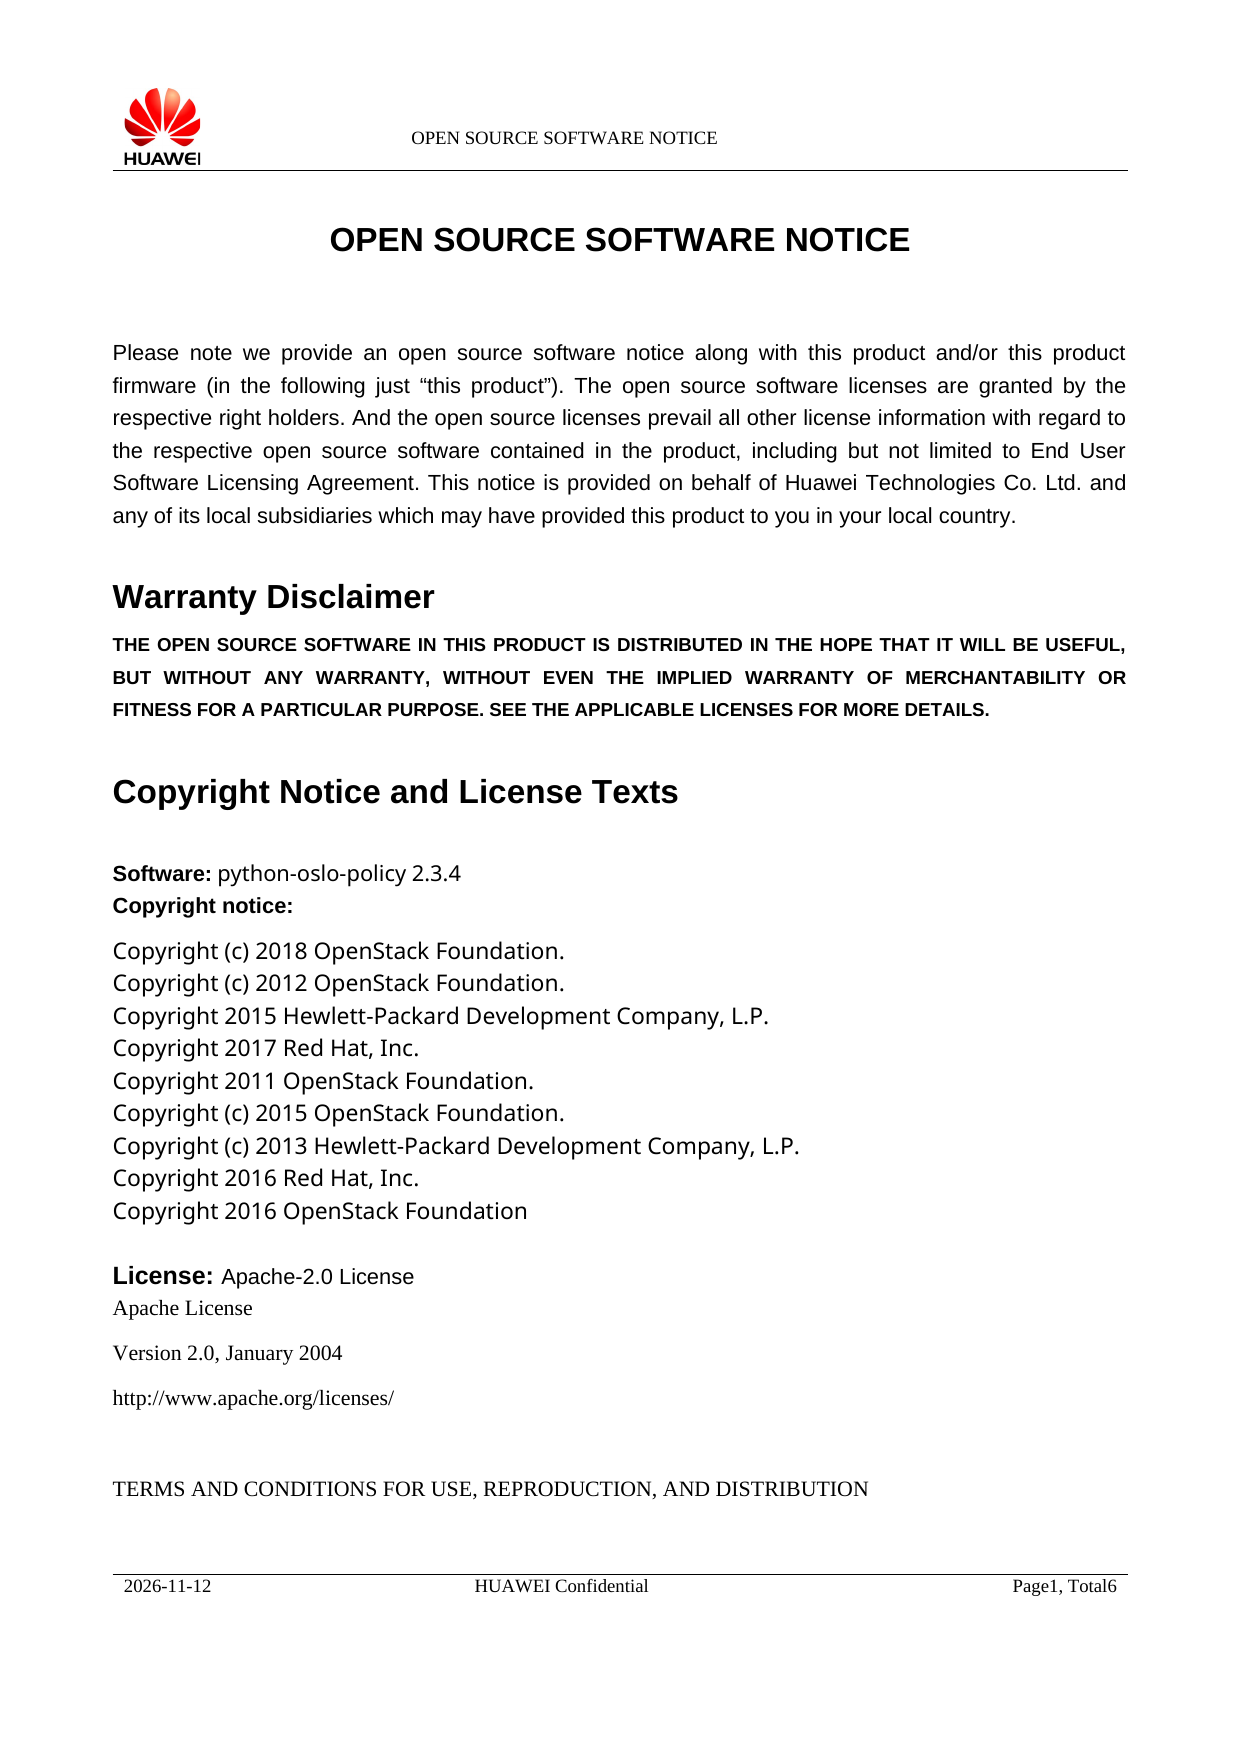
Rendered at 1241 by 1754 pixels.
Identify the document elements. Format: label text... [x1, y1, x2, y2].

text Copyright 2017 Red Hat, Inc. [112, 1031, 1128, 1064]
text Warranty Disclaimer [112, 564, 1128, 629]
text OPEN SOURCE SOFTWARE NOTICE [112, 206, 1128, 271]
text http://www.apache.org/licenses/ [112, 1382, 1128, 1414]
text Version 2.0, January 2004 [112, 1337, 1128, 1369]
text Copyright (c) 2013 Hewlett-Packard Development Company, L.P. [112, 1129, 1128, 1161]
text Copyright Notice and License Texts [112, 759, 1128, 824]
text The open source software in this product is distributed in the hope that it will be useful, but WITHOUT ANY WARRANTY, without even the implied warranty of MERCHANTABILITY or FITNESS FOR A PARTICULAR PURPOSE. See the applicable licenses for more details. [112, 629, 1128, 726]
title Software: python-oslo-policy 2.3.4 [112, 856, 1128, 889]
text Apache License [112, 1291, 1128, 1324]
text Copyright 2015 Hewlett-Packard Development Company, L.P. [112, 999, 1128, 1031]
text License: Apache-2.0 License [112, 1259, 1128, 1291]
text Copyright (c) 2012 OpenStack Foundation. [112, 966, 1128, 999]
text Copyright notice: [112, 889, 1128, 921]
text Copyright 2011 OpenStack Foundation. [112, 1064, 1128, 1096]
text Copyright (c) 2015 OpenStack Foundation. [112, 1096, 1128, 1129]
text Copyright 2016 Red Hat, Inc. [112, 1161, 1128, 1194]
text TERMS AND CONDITIONS FOR USE, REPRODUCTION, AND DISTRIBUTION [112, 1472, 1128, 1504]
text Copyright 2016 OpenStack Foundation [112, 1194, 1128, 1226]
picture [124, 88, 201, 165]
text Please note we provide an open source software notice along with this product and/or this product firmware (in the following just “this product”). The open source software licenses are granted by the respective right holders. And the open source licenses prevail all other license information with regard to the respective open source software contained in the product, including but not limited to End User Software Licensing Agreement. This notice is provided on behalf of Huawei Technologies Co. Ltd. and any of its local subsidiaries which may have provided this product to you in your local country. [112, 336, 1128, 531]
text Copyright (c) 2018 OpenStack Foundation. [112, 934, 1128, 966]
